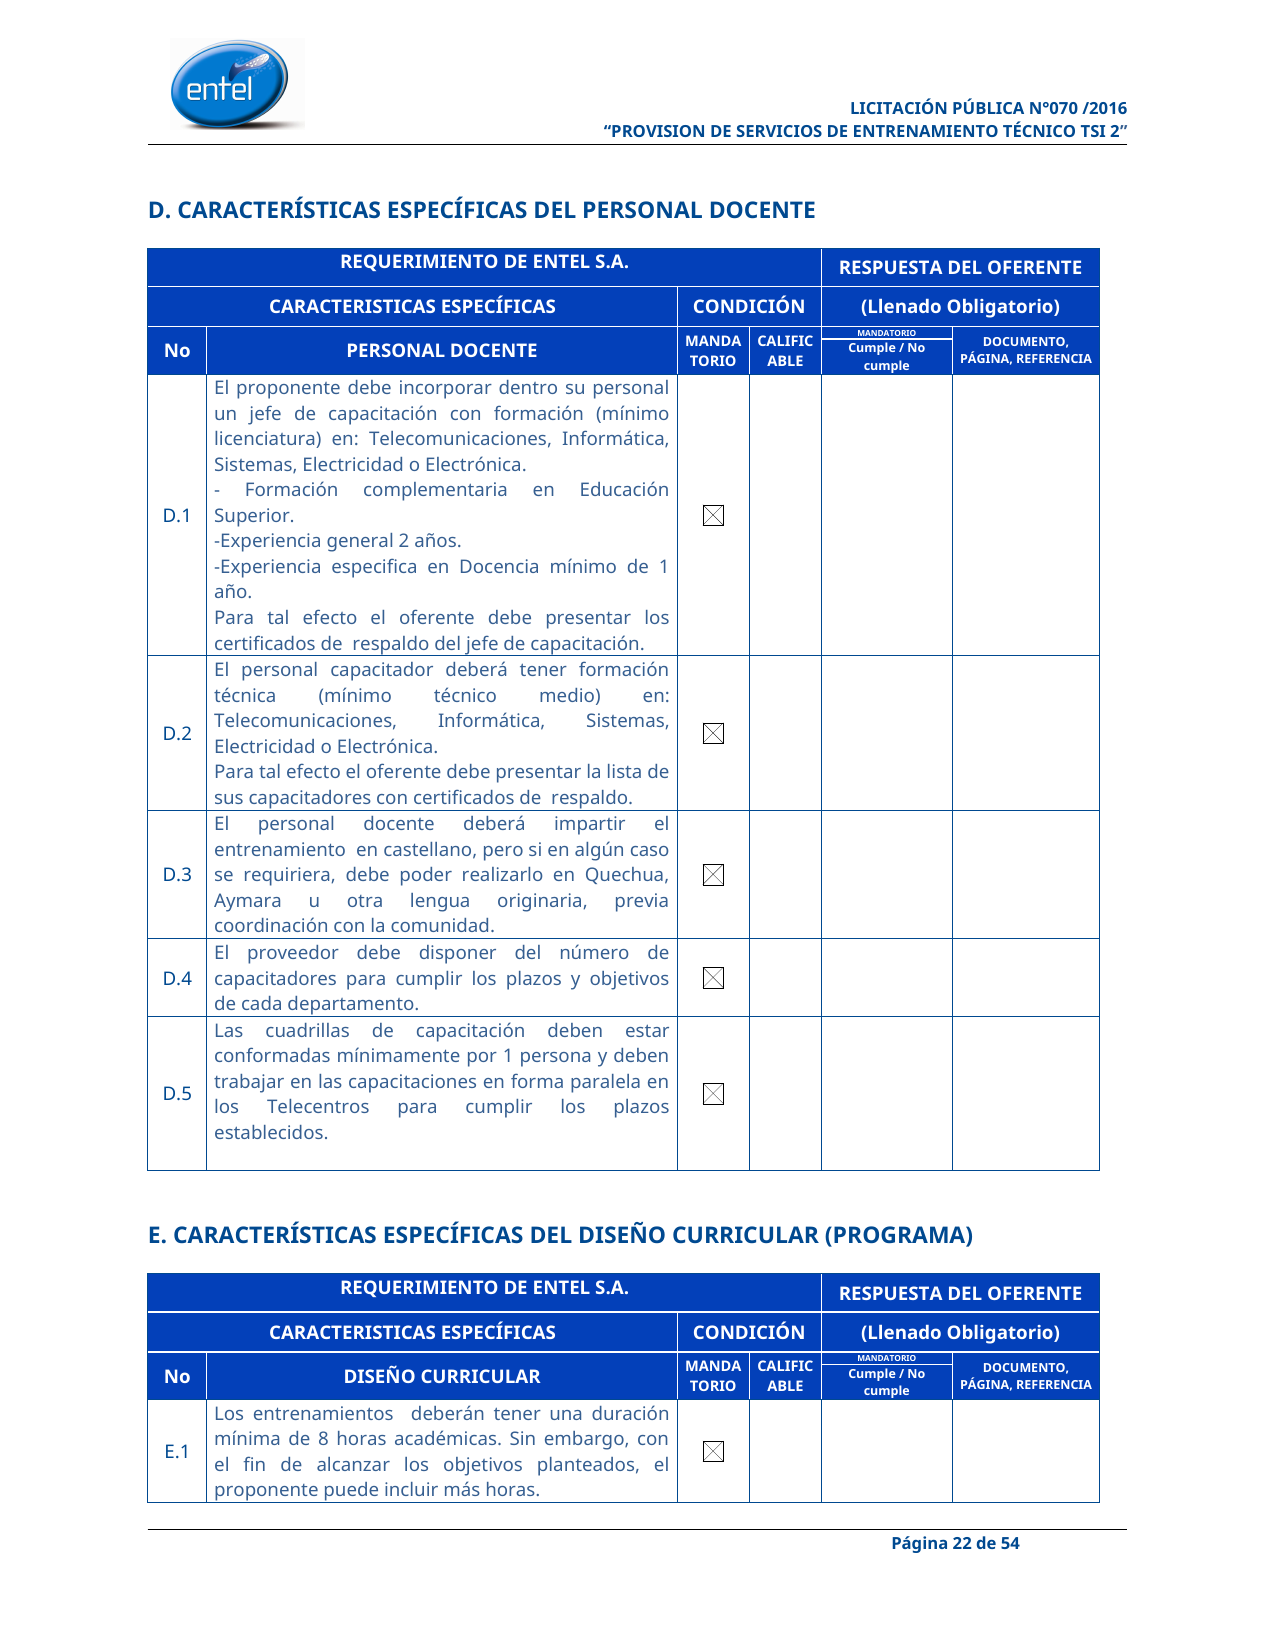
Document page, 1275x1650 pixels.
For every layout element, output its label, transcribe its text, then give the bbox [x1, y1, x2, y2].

table_cell [953, 375, 1099, 655]
table_cell [678, 375, 749, 655]
table_cell CARACTERISTICAS ESPECÍFICAS [148, 287, 677, 326]
table_cell [750, 375, 821, 655]
table_cell [678, 1400, 749, 1502]
table_cell CALIFICABLE [750, 1353, 821, 1399]
table_cell Cumple / No cumple [822, 1365, 952, 1399]
table_cell MANDATORIO [678, 327, 749, 374]
table_cell CONDICIÓN [678, 1313, 821, 1351]
table_cell [750, 656, 821, 809]
table_cell El proponente debe incorporar dentro su personal un jefe de capacitación con formación (mínimo licenciatura) en: Telecomunicaciones, Informática, Sistemas, Electricidad o Electrónica. - Formación complementaria en Educación Superior. -Experiencia general 2 años. -Experiencia especifica en Docencia mínimo de 1 año. Para tal efecto el oferente debe presentar los certificados de respaldo del jefe de capacitación. [207, 375, 677, 655]
table_cell [822, 939, 952, 1016]
table_cell D.3 [148, 811, 206, 938]
table_cell Los entrenamientos deberán tener una duración mínima de 8 horas académicas. Sin embargo, con el fin de alcanzar los objetivos planteados, el proponente puede incluir más horas. [207, 1400, 677, 1502]
table_cell [953, 811, 1099, 938]
table_cell (Llenado Obligatorio) [822, 287, 1099, 326]
table_cell [822, 811, 952, 938]
table_header REQUERIMIENTO DE ENTEL S.A. [148, 1274, 821, 1311]
text D. CARACTERÍSTICAS ESPECÍFICAS DEL PERSONAL DOCENTE [148, 194, 1127, 225]
table_cell [953, 656, 1099, 809]
table_cell [822, 1017, 952, 1170]
table_header RESPUESTA DEL OFERENTE [822, 1274, 1099, 1311]
table_cell [750, 811, 821, 938]
table_cell [953, 1400, 1099, 1502]
table_header RESPUESTA DEL OFERENTE [822, 249, 1099, 286]
table_cell D.4 [148, 939, 206, 1016]
table_cell [678, 1017, 749, 1170]
table_cell [678, 939, 749, 1016]
table_cell [750, 939, 821, 1016]
table_cell (Llenado Obligatorio) [822, 1313, 1099, 1351]
table_cell D.1 [148, 375, 206, 655]
table_cell [750, 1017, 821, 1170]
table_cell DISEÑO CURRICULAR [207, 1353, 677, 1399]
table_cell [678, 811, 749, 938]
table_cell El proveedor debe disponer del número de capacitadores para cumplir los plazos y objetivos de cada departamento. [207, 939, 677, 1016]
table_cell No [148, 327, 206, 374]
table_cell [953, 939, 1099, 1016]
table_cell [678, 656, 749, 809]
table_cell MANDATORIO [678, 1353, 749, 1399]
table_cell Las cuadrillas de capacitación deben estar conformadas mínimamente por 1 persona y deben trabajar en las capacitaciones en forma paralela en los Telecentros para cumplir los plazos establecidos. [207, 1017, 677, 1170]
table_cell CONDICIÓN [678, 287, 821, 326]
table_cell [953, 1017, 1099, 1170]
table_cell [822, 656, 952, 809]
table_cell [750, 1400, 821, 1502]
table_cell E.1 [148, 1400, 206, 1502]
table_cell El personal capacitador deberá tener formación técnica (mínimo técnico medio) en: Telecomunicaciones, Informática, Sistemas, Electricidad o Electrónica. Para tal efecto el oferente debe presentar la lista de sus capacitadores con certificados de respaldo. [207, 656, 677, 809]
table_cell CALIFICABLE [750, 327, 821, 374]
table_header REQUERIMIENTO DE ENTEL S.A. [148, 249, 821, 286]
table_cell DOCUMENTO, PÁGINA, REFERENCIA [953, 327, 1099, 374]
table_cell CARACTERISTICAS ESPECÍFICAS [148, 1313, 677, 1351]
table_cell D.5 [148, 1017, 206, 1170]
table_cell Cumple / No cumple [822, 340, 952, 374]
table_cell El personal docente deberá impartir el entrenamiento en castellano, pero si en algún caso se requiriera, debe poder realizarlo en Quechua, Aymara u otra lengua originaria, previa coordinación con la comunidad. [207, 811, 677, 938]
table_cell PERSONAL DOCENTE [207, 327, 677, 374]
table_cell [822, 375, 952, 655]
picture [170, 38, 305, 130]
table_cell DOCUMENTO, PÁGINA, REFERENCIA [953, 1353, 1099, 1399]
text E. CARACTERÍSTICAS ESPECÍFICAS DEL DISEÑO CURRICULAR (PROGRAMA) [148, 1219, 1127, 1251]
table_cell No [148, 1353, 206, 1399]
table_cell [822, 1400, 952, 1502]
table_cell D.2 [148, 656, 206, 809]
